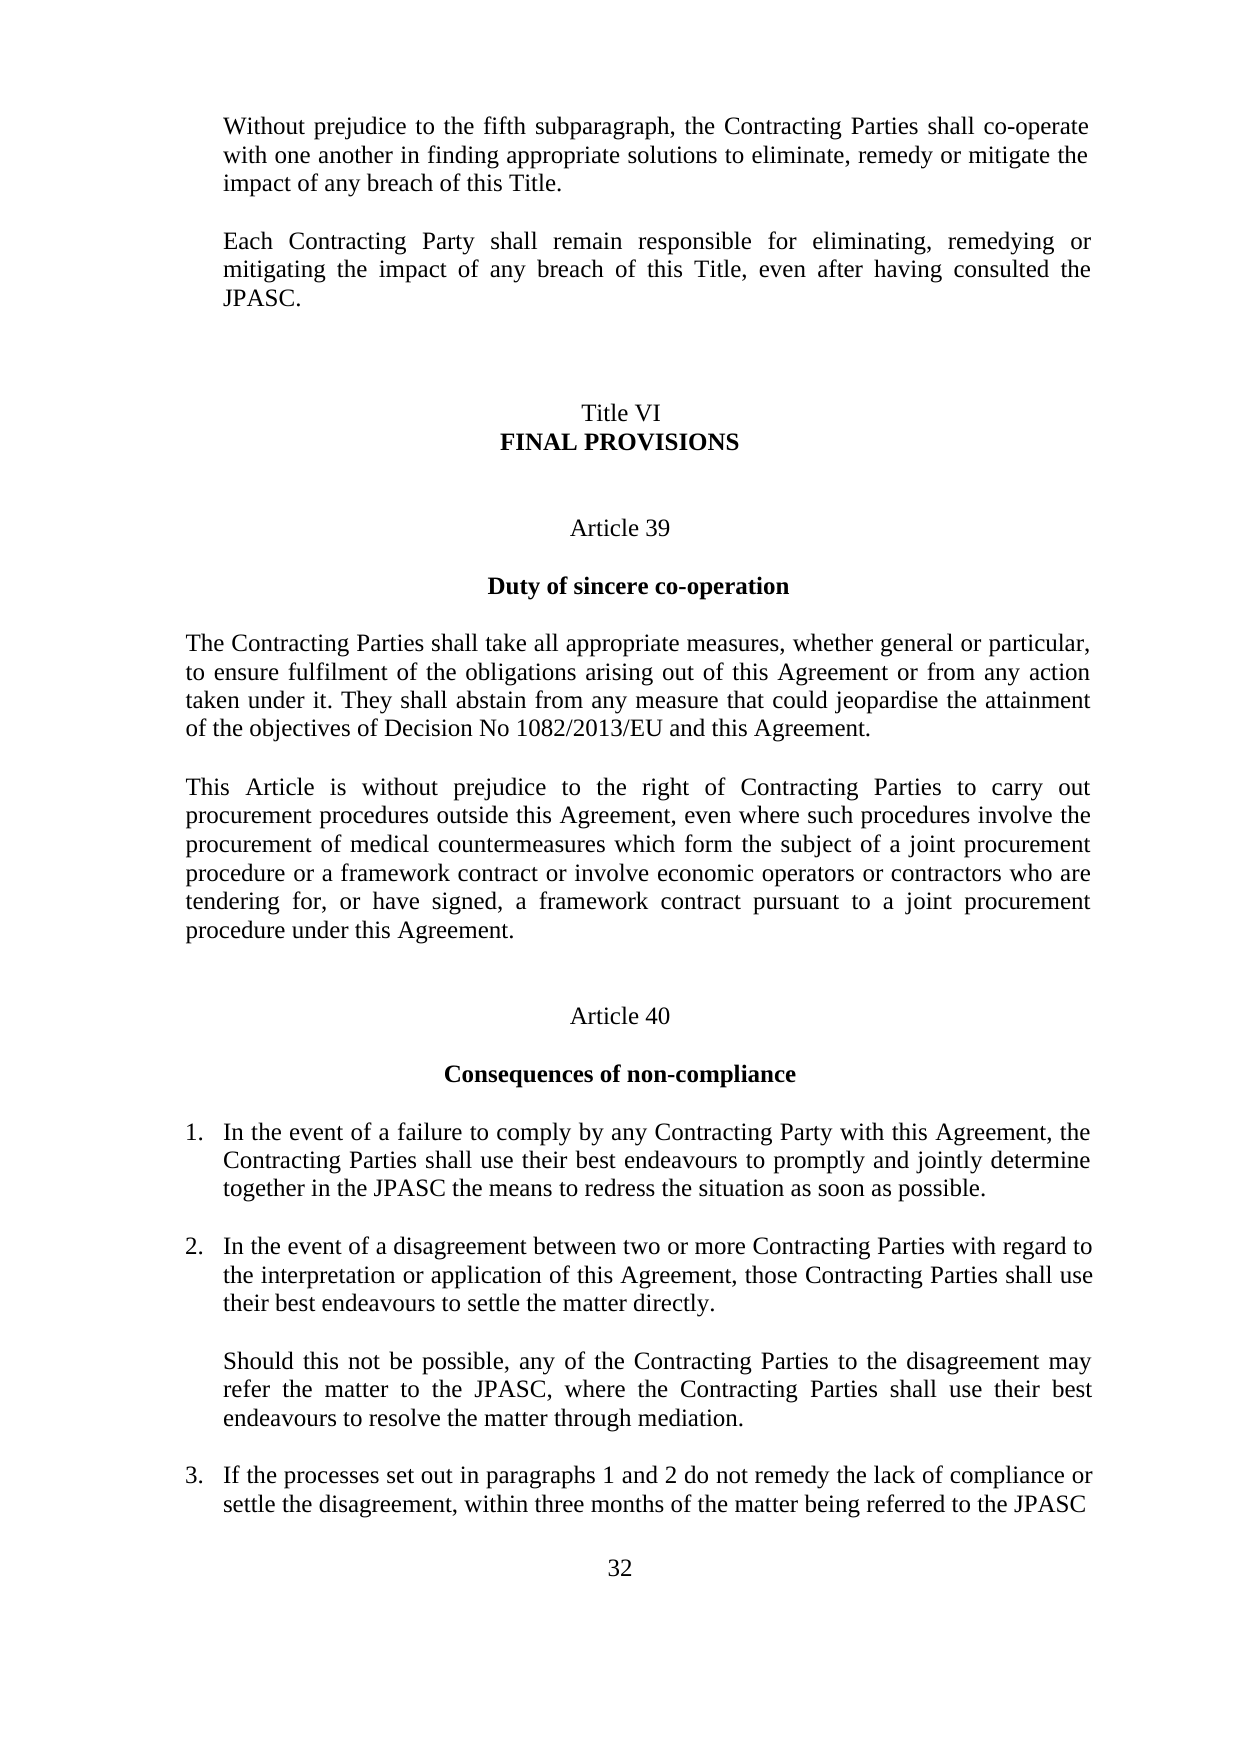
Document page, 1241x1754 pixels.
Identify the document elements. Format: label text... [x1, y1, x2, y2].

text Article 40 [150, 1001, 1089, 1030]
text 32 [150, 1553, 1089, 1582]
text This Article is without prejudice to the right of Contracting Parties to carry out procurement procedures outside this Agreement, even where such procedures involve the procurement of medical countermeasures which form the subject of a joint procurement procedure or a framework contract or involve economic operators or contractors who are tendering for, or have signed, a framework contract pursuant to a joint procurement procedure under this Agreement. [185, 772, 1092, 943]
text Each Contracting Party shall remain responsible for eliminating, remedying or mitigating the impact of any breach of this Title, even after having consulted the JPASC. [223, 227, 1092, 312]
text The Contracting Parties shall take all appropriate measures, whether general or particular, to ensure fulfilment of the obligations arising out of this Agreement or from any action taken under it. They shall abstain from any measure that could jeopardise the attainment of the objectives of Decision No 1082/2013/EU and this Agreement. [185, 629, 1092, 742]
text FINAL PROVISIONS [150, 427, 1089, 456]
text Duty of sincere co-operation [150, 571, 1127, 600]
text Title VI [150, 398, 1092, 427]
text Article 39 [150, 513, 1089, 542]
list In the event of a failure to comply by any Contracting Party with this Agreement, the Contracting Parties shall use their best endeavours to promptly and jointly determine together in the JPASC the means to redress the situation as soon as possible. [185, 1117, 1092, 1202]
list If the processes set out in paragraphs 1 and 2 do not remedy the lack of compliance or settle the disagreement, within three months of the matter being referred to the JPASC [185, 1462, 1094, 1517]
list In the event of a disagreement between two or more Contracting Parties with regard to the interpretation or application of this Agreement, those Contracting Parties shall use their best endeavours to settle the matter directly. [185, 1232, 1094, 1317]
text Without prejudice to the fifth subparagraph, the Contracting Parties shall co-operate with one another in finding appropriate solutions to eliminate, remedy or mitigate the impact of any breach of this Title. [223, 112, 1089, 197]
text Consequences of non-compliance [150, 1059, 1089, 1088]
text Should this not be possible, any of the Contracting Parties to the disagreement may refer the matter to the JPASC, where the Contracting Parties shall use their best endeavours to resolve the matter through mediation. [223, 1347, 1094, 1432]
